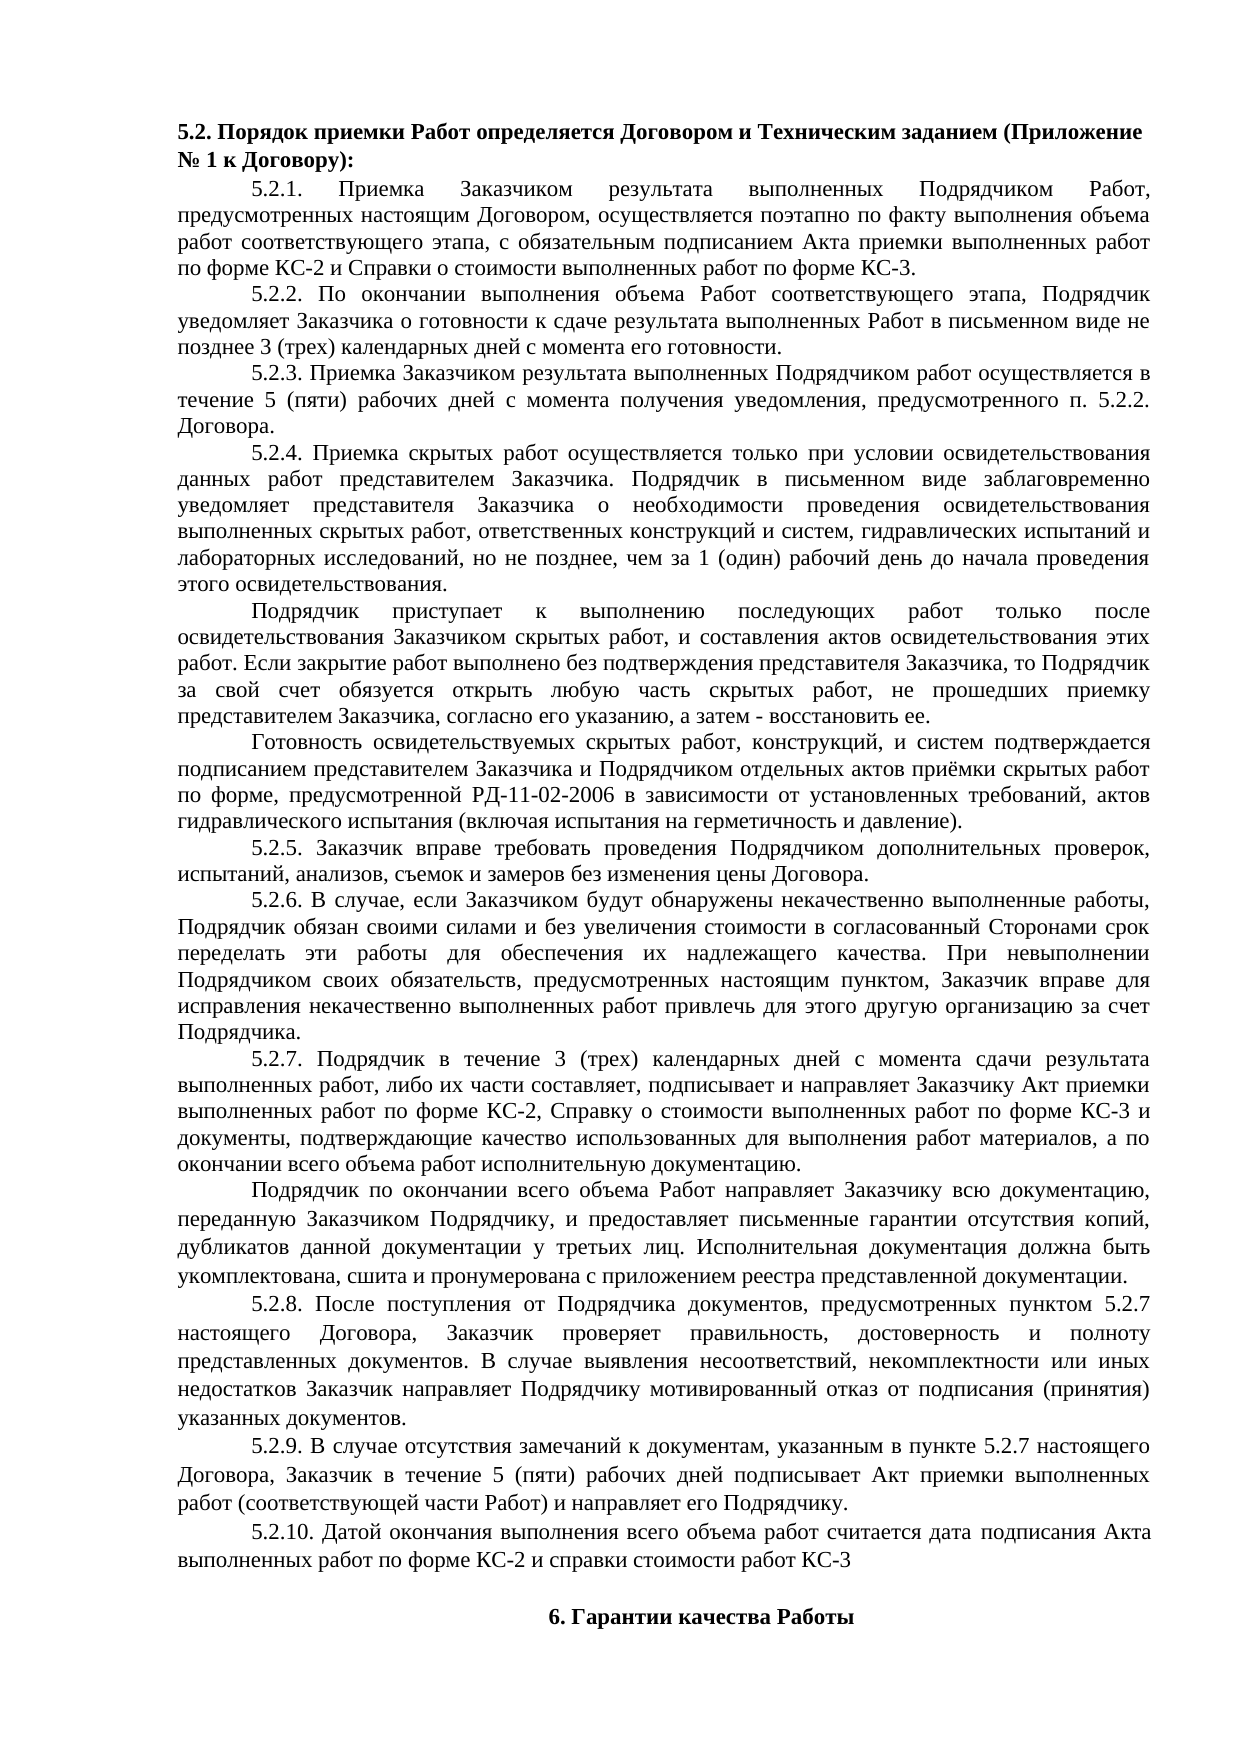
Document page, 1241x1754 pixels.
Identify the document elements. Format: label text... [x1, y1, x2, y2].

text 5.2.4. Приемка скрытых работ осуществляется только при условии освидетельствования данных работ представителем Заказчика. Подрядчик в письменном виде заблаговременно уведомляет представителя Заказчика о необходимости проведения освидетельствования выполненных скрытых работ, ответственных конструкций и систем, гидравлических испытаний и лабораторных исследований, но не позднее, чем за 1 (один) рабочий день до начала проведения этого освидетельствования. [177, 438, 1152, 597]
text 5.2.2. По окончании выполнения объема Работ соответствующего этапа, Подрядчик уведомляет Заказчика о готовности к сдаче результата выполненных Работ в письменном виде не позднее 3 (трех) календарных дней с момента его готовности. [177, 280, 1152, 359]
text 5.2.7. Подрядчик в течение 3 (трех) календарных дней с момента сдачи результата выполненных работ, либо их части составляет, подписывает и направляет Заказчику Акт приемки выполненных работ по форме КС-2, Справку о стоимости выполненных работ по форме КС-3 и документы, подтверждающие качество использованных для выполнения работ материалов, а по окончании всего объема работ исполнительную документацию. [177, 1045, 1152, 1176]
text 5.2.8. После поступления от Подрядчика документов, предусмотренных пунктом 5.2.7 настоящего Договора, Заказчик проверяет правильность, достоверность и полноту представленных документов. В случае выявления несоответствий, некомплектности или иных недостатков Заказчик направляет Подрядчику мотивированный отказ от подписания (принятия) указанных документов. [177, 1290, 1152, 1430]
text 5.2.9. В случае отсутствия замечаний к документам, указанным в пункте 5.2.7 настоящего Договора, Заказчик в течение 5 (пяти) рабочих дней подписывает Акт приемки выполненных работ (соответствующей части Работ) и направляет его Подрядчику. [177, 1432, 1152, 1516]
text 5.2.3. Приемка Заказчиком результата выполненных Подрядчиком работ осуществляется в течение 5 (пяти) рабочих дней с момента получения уведомления, предусмотренного п. 5.2.2. Договора. [177, 359, 1152, 438]
text 6. Гарантии качества Работы [177, 1603, 1152, 1629]
text 5.2.6. В случае, если Заказчиком будут обнаружены некачественно выполненные работы, Подрядчик обязан своими силами и без увеличения стоимости в согласованный Сторонами срок переделать эти работы для обеспечения их надлежащего качества. При невыполнении Подрядчиком своих обязательств, предусмотренных настоящим пунктом, Заказчик вправе для исправления некачественно выполненных работ привлечь для этого другую организацию за счет Подрядчика. [177, 887, 1152, 1045]
text Готовность освидетельствуемых скрытых работ, конструкций, и систем подтверждается подписанием представителем Заказчика и Подрядчиком отдельных актов приёмки скрытых работ по форме, предусмотренной РД-11-02-2006 в зависимости от установленных требований, актов гидравлического испытания (включая испытания на герметичность и давление). [177, 728, 1152, 834]
text Подрядчик по окончании всего объема Работ направляет Заказчику всю документацию, переданную Заказчиком Подрядчику, и предоставляет письменные гарантии отсутствия копий, дубликатов данной документации у третьих лиц. Исполнительная документация должна быть укомплектована, сшита и пронумерована с приложением реестра представленной документации. [177, 1176, 1152, 1288]
text 5.2.10. Датой окончания выполнения всего объема работ считается дата подписания Акта выполненных работ по форме КС-2 и справки стоимости работ КС-3 [177, 1518, 1152, 1572]
text Подрядчик приступает к выполнению последующих работ только после освидетельствования Заказчиком скрытых работ, и составления актов освидетельствования этих работ. Если закрытие работ выполнено без подтверждения представителя Заказчика, то Подрядчик за свой счет обязуется открыть любую часть скрытых работ, не прошедших приемку представителем Заказчика, согласно его указанию, а затем - восстановить ее. [177, 597, 1152, 728]
text 5.2.5. Заказчик вправе требовать проведения Подрядчиком дополнительных проверок, испытаний, анализов, съемок и замеров без изменения цены Договора. [177, 834, 1152, 887]
text 5.2.1. Приемка Заказчиком результата выполненных Подрядчиком Работ, предусмотренных настоящим Договором, осуществляется поэтапно по факту выполнения объема работ соответствующего этапа, с обязательным подписанием Акта приемки выполненных работ по форме КС-2 и Справки о стоимости выполненных работ по форме КС-3. [177, 175, 1152, 280]
text 5.2. Порядок приемки Работ определяется Договором и Техническим заданием (Приложение № 1 к Договору): [177, 118, 1152, 173]
